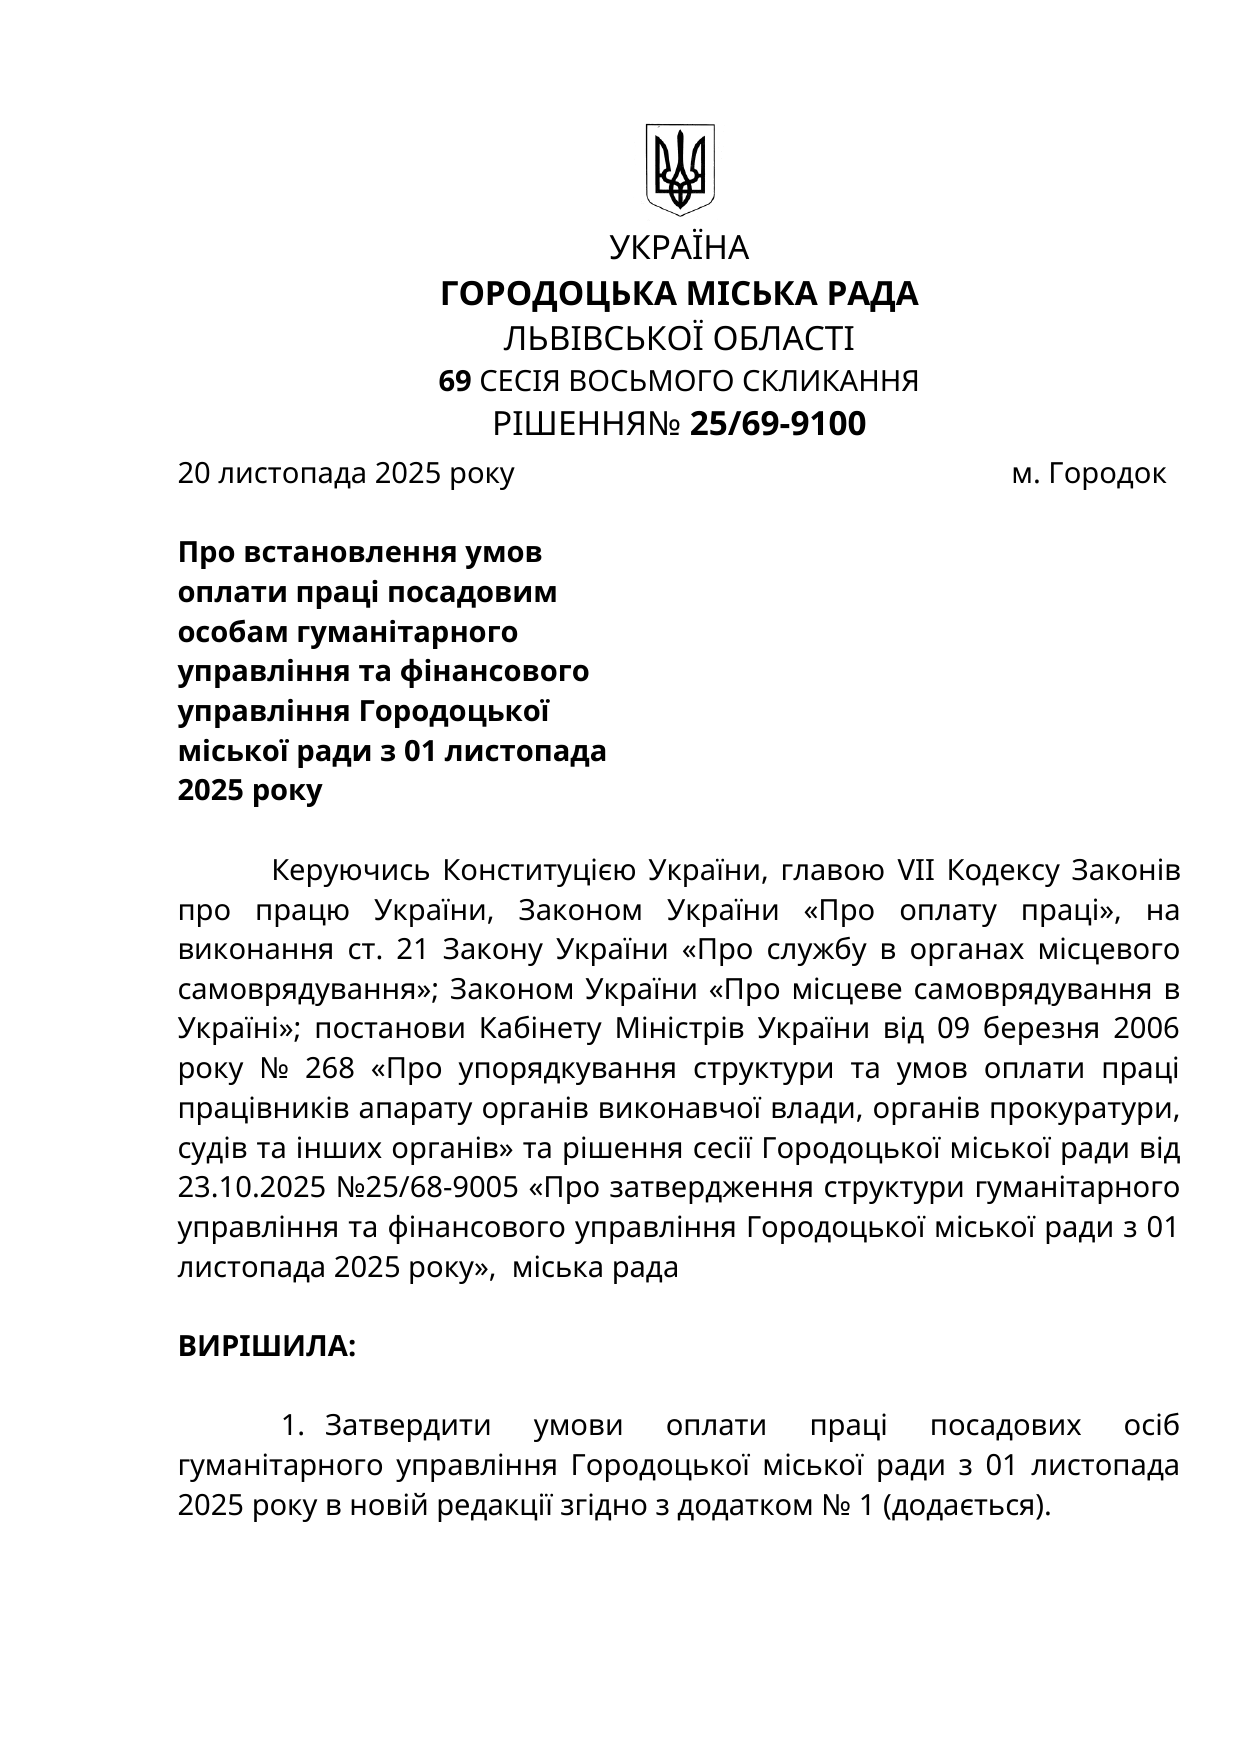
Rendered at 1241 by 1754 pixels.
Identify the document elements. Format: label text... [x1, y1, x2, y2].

text Керуючись Конституцією України, главою VІІ Кодексу Законів про працю України, Законом України «Про оплату праці», на виконання ст. 21 Закону України «Про службу в органах місцевого самоврядування»; Законом України «Про місцеве самоврядування в Україні»; постанови Кабінету Міністрів України від 09 березня 2006 року № 268 «Про упорядкування структури та умов оплати праці працівників апарату органів виконавчої влади, органів прокуратури, судів та інших органів» та рішення сесії Городоцької міської ради від 23.10.2025 №25/68-9005 «Про затвердження структури гуманітарного управління та фінансового управління Городоцької міської ради з 01 листопада 2025 року», міська рада [177, 849, 1181, 1286]
text УКРАЇНА [177, 224, 1181, 269]
text РІШЕННЯ№ 25/69-9100 [177, 400, 1181, 445]
text 69 СЕСІЯ ВОСЬМОГО СКЛИКАННЯ [177, 360, 1181, 400]
text 20 листопада 2025 року м. Городок [177, 452, 1181, 492]
picture [633, 118, 725, 221]
text Про встановлення умов оплати праці посадовим особам гуманітарного управління та фінансового управління Городоцької міської ради з 01 листопада 2025 року [177, 532, 620, 809]
text ВИРІШИЛА: [177, 1325, 1181, 1365]
list Затвердити умови оплати праці посадових осіб гуманітарного управління Городоцької міської ради з 01 листопада 2025 року в новій редакції згідно з додатком № 1 (додається). [177, 1405, 1181, 1524]
text ЛЬВІВСЬКОЇ ОБЛАСТІ [177, 315, 1181, 360]
text ГОРОДОЦЬКА МІСЬКА РАДА [177, 269, 1181, 315]
